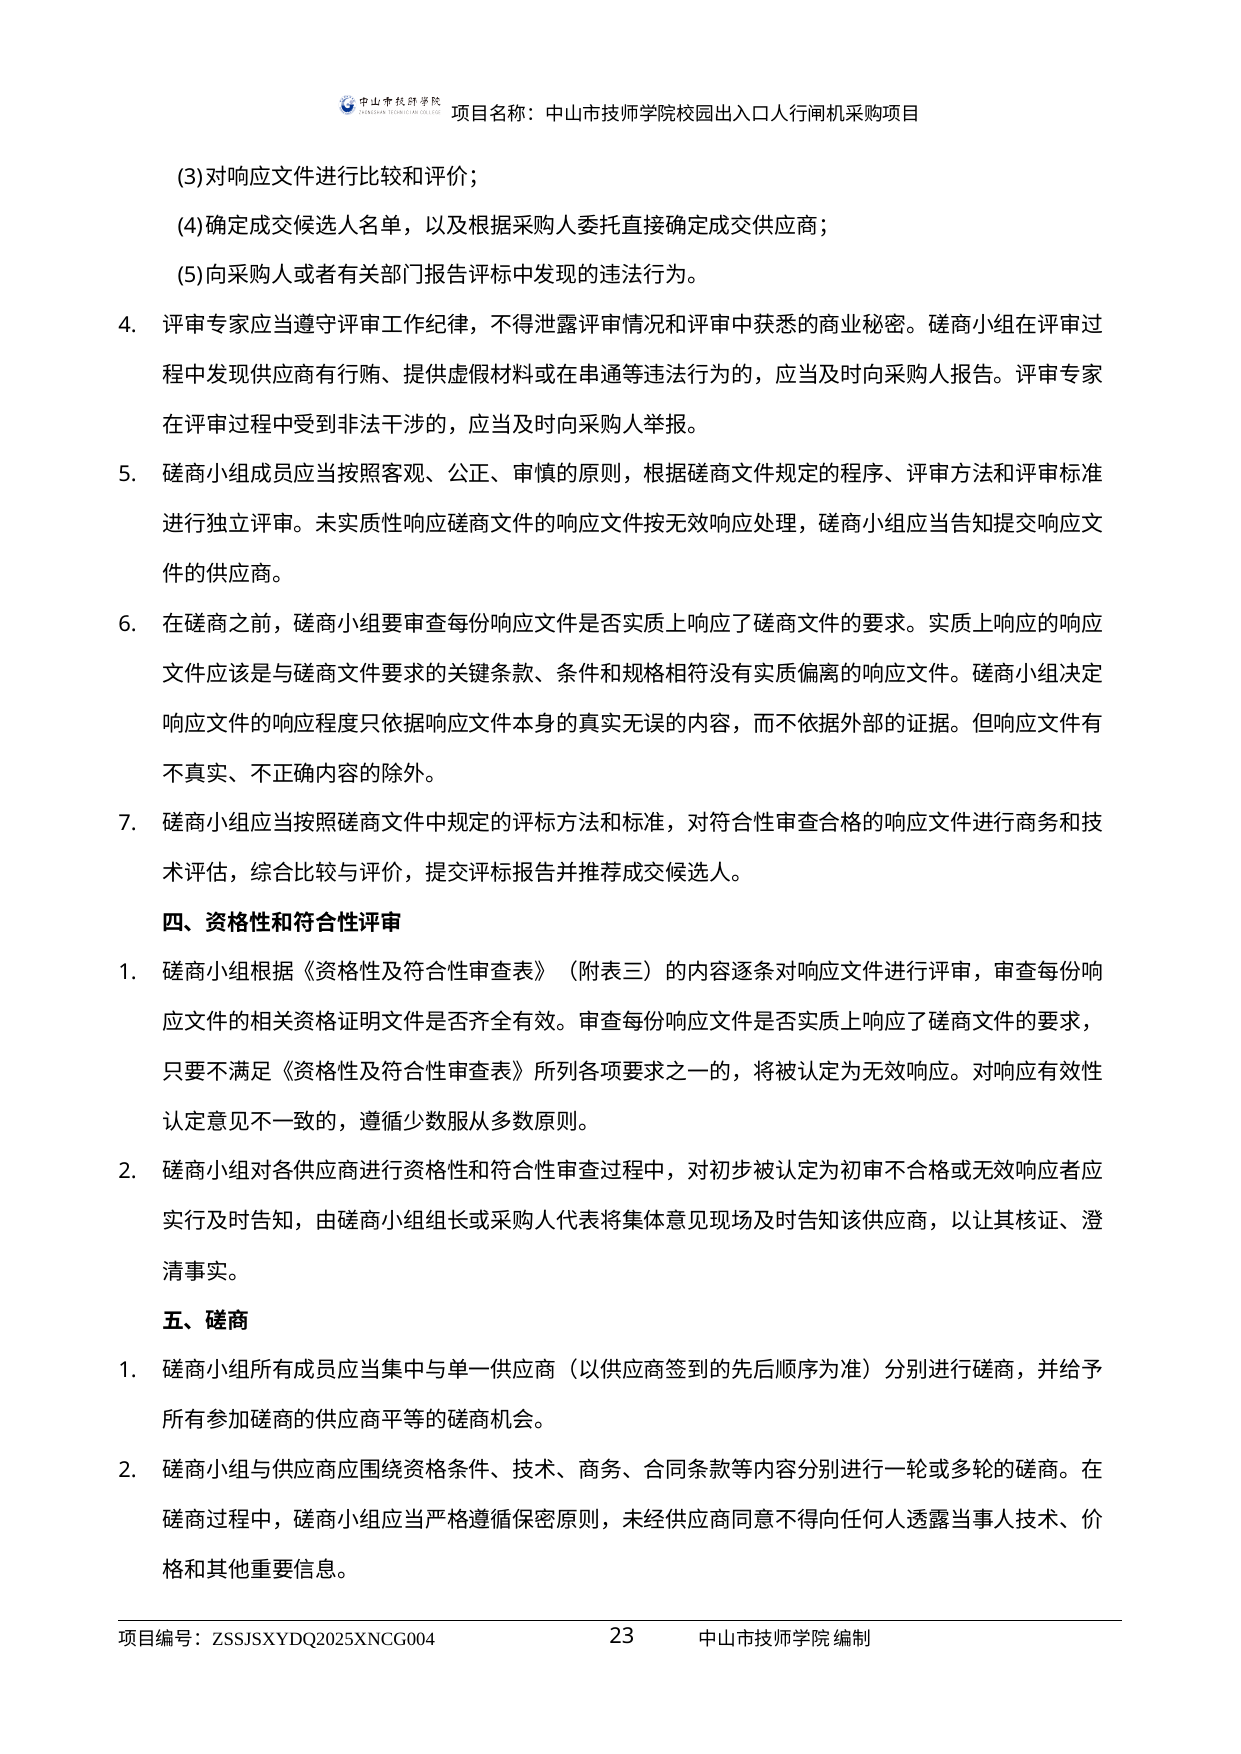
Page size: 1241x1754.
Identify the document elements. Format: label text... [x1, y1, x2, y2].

list 磋商小组成员应当按照客观、公正、审慎的原则，根据磋商文件规定的程序、评审方法和评审标准进行独立评审。未实质性响应磋商文件的响应文件按无效响应处理，磋商小组应当告知提交响应文件的供应商。 [118, 455, 1122, 589]
list 向采购人或者有关部门报告评标中发现的违法行为。 [118, 257, 1122, 290]
list 磋商 [118, 1302, 1122, 1336]
list 资格性和符合性评审 [118, 904, 1122, 937]
list 确定成交候选人名单，以及根据采购人委托直接确定成交供应商； [118, 207, 1122, 241]
list 磋商小组所有成员应当集中与单一供应商（以供应商签到的先后顺序为准）分别进行磋商，并给予所有参加磋商的供应商平等的磋商机会。 [118, 1351, 1122, 1435]
list 在磋商之前，磋商小组要审查每份响应文件是否实质上响应了磋商文件的要求。实质上响应的响应文件应该是与磋商文件要求的关键条款、条件和规格相符没有实质偏离的响应文件。磋商小组决定响应文件的响应程度只依据响应文件本身的真实无误的内容，而不依据外部的证据。但响应文件有不真实、不正确内容的除外。 [118, 605, 1122, 788]
list 磋商小组与供应商应围绕资格条件、技术、商务、合同条款等内容分别进行一轮或多轮的磋商。在磋商过程中，磋商小组应当严格遵循保密原则，未经供应商同意不得向任何人透露当事人技术、价格和其他重要信息。 [118, 1451, 1122, 1584]
list 对响应文件进行比较和评价； [118, 158, 1122, 191]
picture [332, 88, 447, 120]
list 磋商小组根据《资格性及符合性审查表》（附表三）的内容逐条对响应文件进行评审，审查每份响应文件的相关资格证明文件是否齐全有效。审查每份响应文件是否实质上响应了磋商文件的要求，只要不满足《资格性及符合性审查表》所列各项要求之一的，将被认定为无效响应。对响应有效性认定意见不一致的，遵循少数服从多数原则。 [118, 953, 1122, 1137]
list 评审专家应当遵守评审工作纪律，不得泄露评审情况和评审中获悉的商业秘密。磋商小组在评审过程中发现供应商有行贿、提供虚假材料或在串通等违法行为的，应当及时向采购人报告。评审专家在评审过程中受到非法干涉的，应当及时向采购人举报。 [118, 306, 1122, 439]
list 磋商小组应当按照磋商文件中规定的评标方法和标准，对符合性审查合格的响应文件进行商务和技术评估，综合比较与评价，提交评标报告并推荐成交候选人。 [118, 804, 1122, 888]
list 磋商小组对各供应商进行资格性和符合性审查过程中，对初步被认定为初审不合格或无效响应者应实行及时告知，由磋商小组组长或采购人代表将集体意见现场及时告知该供应商，以让其核证、澄清事实。 [118, 1153, 1122, 1286]
